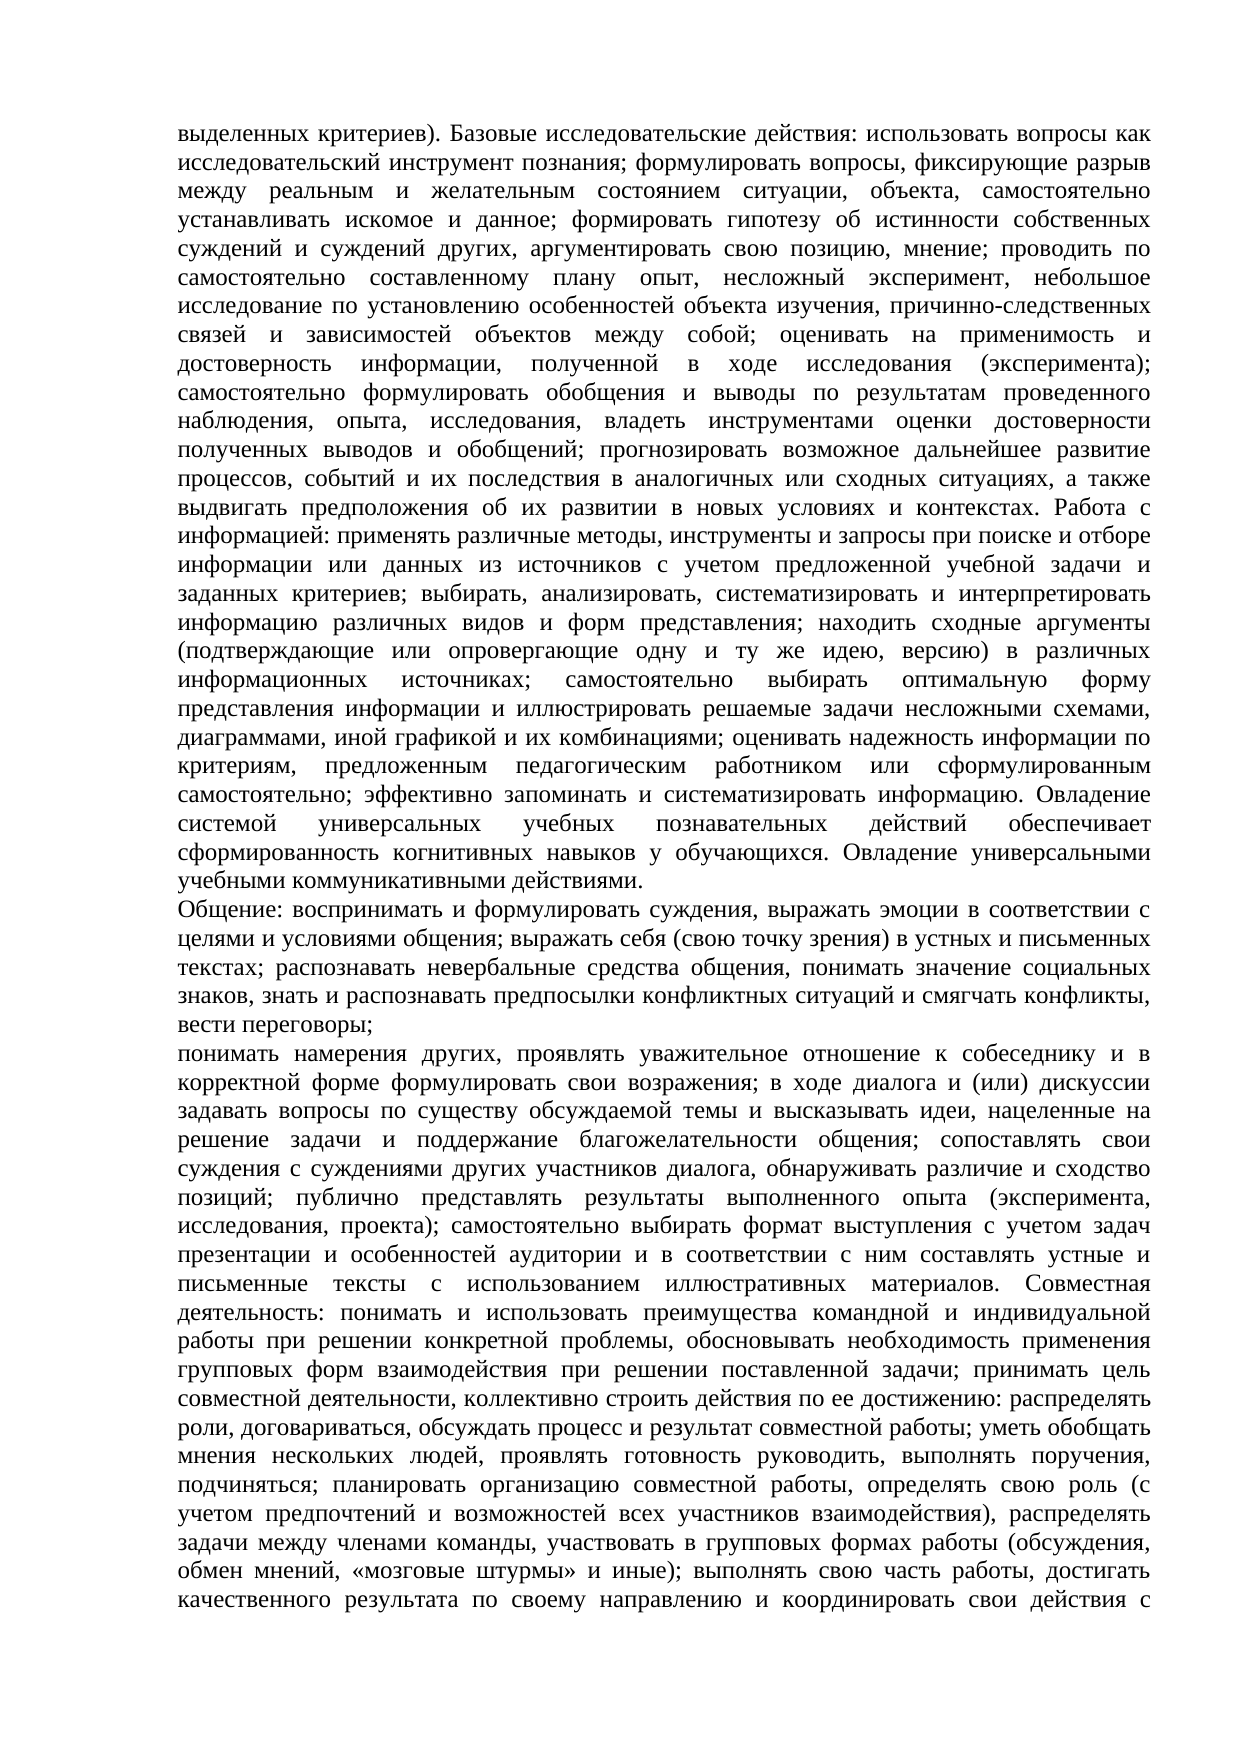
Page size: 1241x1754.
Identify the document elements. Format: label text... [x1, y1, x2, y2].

text Общение: воспринимать и формулировать суждения, выражать эмоции в соответствии с целями и условиями общения; выражать себя (свою точку зрения) в устных и письменных текстах; распознавать невербальные средства общения, понимать значение социальных знаков, знать и распознавать предпосылки конфликтных ситуаций и смягчать конфликты, вести переговоры; [177, 894, 1152, 1038]
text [177, 118, 1152, 894]
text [177, 1038, 1152, 1613]
